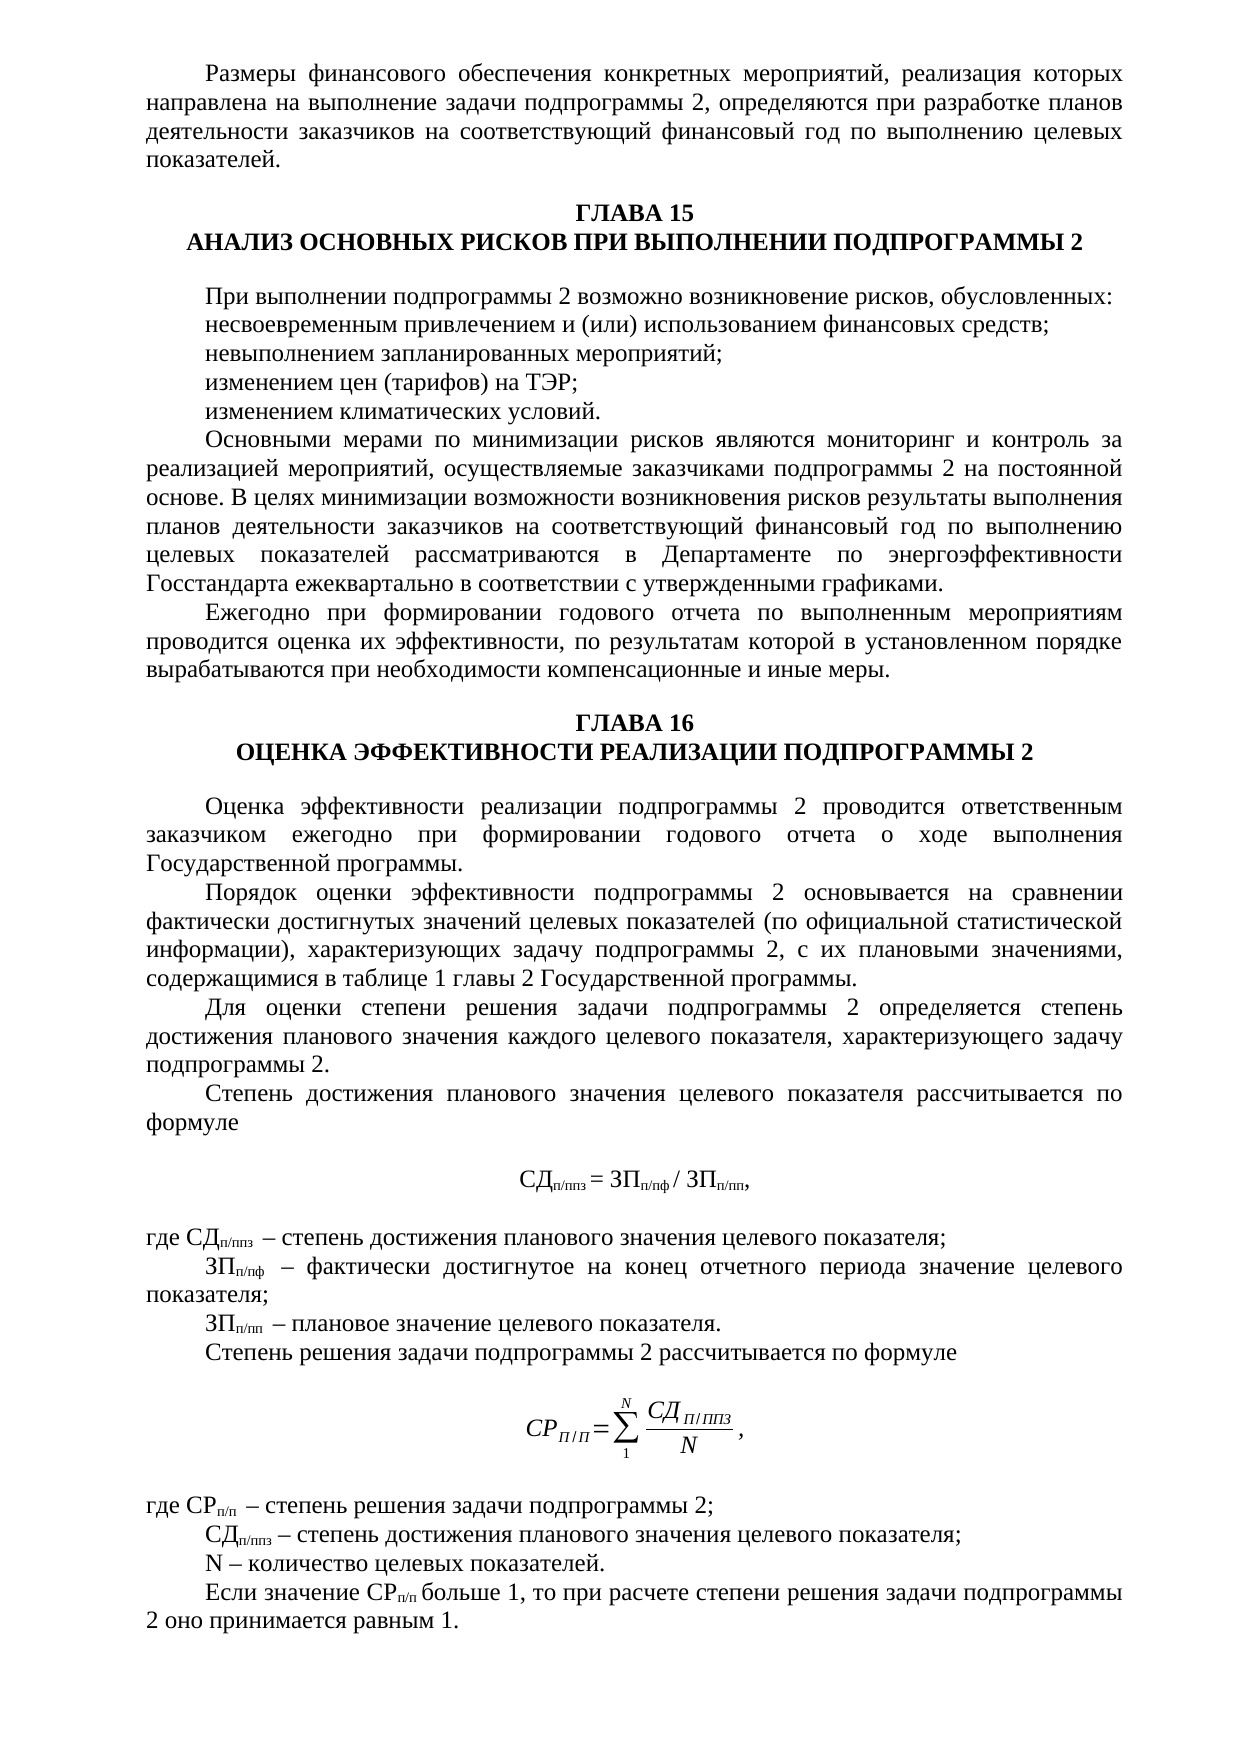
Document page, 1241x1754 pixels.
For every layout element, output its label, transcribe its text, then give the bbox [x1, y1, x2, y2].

text Степень решения задачи подпрограммы 2 рассчитывается по формуле [146, 1337, 1123, 1366]
text Оценка эффективности реализации подпрограммы 2 проводится ответственным заказчиком ежегодно при формировании годового отчета о ходе выполнения Государственной программы. [146, 791, 1123, 877]
text Если значение СРп/п больше 1, то при расчете степени решения задачи подпрограммы 2 оно принимается равным 1. [146, 1577, 1123, 1634]
text Ежегодно при формировании годового отчета по выполненным мероприятиям проводится оценка их эффективности, по результатам которой в установленном порядке вырабатываются при необходимости компенсационные и иные меры. [146, 597, 1123, 683]
text N – количество целевых показателей. [146, 1548, 1123, 1577]
text Основными мерами по минимизации рисков являются мониторинг и контроль за реализацией мероприятий, осуществляемые заказчиками подпрограммы 2 на постоянной основе. В целях минимизации возможности возникновения рисков результаты выполнения планов деятельности заказчиков на соответствующий финансовый год по выполнению целевых показателей рассматриваются в Департаменте по энергоэффективности Госстандарта ежеквартально в соответствии с утвержденными графиками. [146, 424, 1123, 597]
text СДп/ппз – степень достижения планового значения целевого показателя; [146, 1519, 1123, 1548]
text ГЛАВА 16 ОЦЕНКА ЭФФЕКТИВНОСТИ РЕАЛИЗАЦИИ ПОДПРОГРАММЫ 2 [146, 708, 1123, 766]
text где CPп/п – степень решения задачи подпрограммы 2; [146, 1491, 1123, 1519]
text При выполнении подпрограммы 2 возможно возникновение рисков, обусловленных: [146, 281, 1123, 309]
text изменением климатических условий. [146, 396, 1123, 424]
text несвоевременным привлечением и (или) использованием финансовых средств; [146, 309, 1123, 338]
text Размеры финансового обеспечения конкретных мероприятий, реализация которых направлена на выполнение задачи подпрограммы 2, определяются при разработке планов деятельности заказчиков на соответствующий финансовый год по выполнению целевых показателей. [146, 58, 1123, 173]
text невыполнением запланированных мероприятий; [146, 338, 1123, 367]
text Степень достижения планового значения целевого показателя рассчитывается по формуле [146, 1078, 1123, 1136]
text Порядок оценки эффективности подпрограммы 2 основывается на сравнении фактически достигнутых значений целевых показателей (по официальной статистической информации), характеризующих задачу подпрограммы 2, с их плановыми значениями, содержащимися в таблице 1 главы 2 Государственной программы. [146, 877, 1123, 992]
text где СДп/ппз – степень достижения планового значения целевого показателя; [146, 1222, 1123, 1251]
text изменением цен (тарифов) на ТЭР; [146, 367, 1123, 396]
text ЗПп/пф – фактически достигнутое на конец отчетного периода значение целевого показателя; [146, 1251, 1123, 1308]
text Для оценки степени решения задачи подпрограммы 2 определяется степень достижения планового значения каждого целевого показателя, характеризующего задачу подпрограммы 2. [146, 992, 1123, 1078]
text ЗПп/пп – плановое значение целевого показателя. [146, 1308, 1123, 1337]
text СДп/ппз = ЗПп/пф / ЗПп/пп, [146, 1164, 1123, 1193]
text ГЛАВА 15 АНАЛИЗ ОСНОВНЫХ РИСКОВ ПРИ ВЫПОЛНЕНИИ ПОДПРОГРАММЫ 2 [146, 198, 1123, 256]
